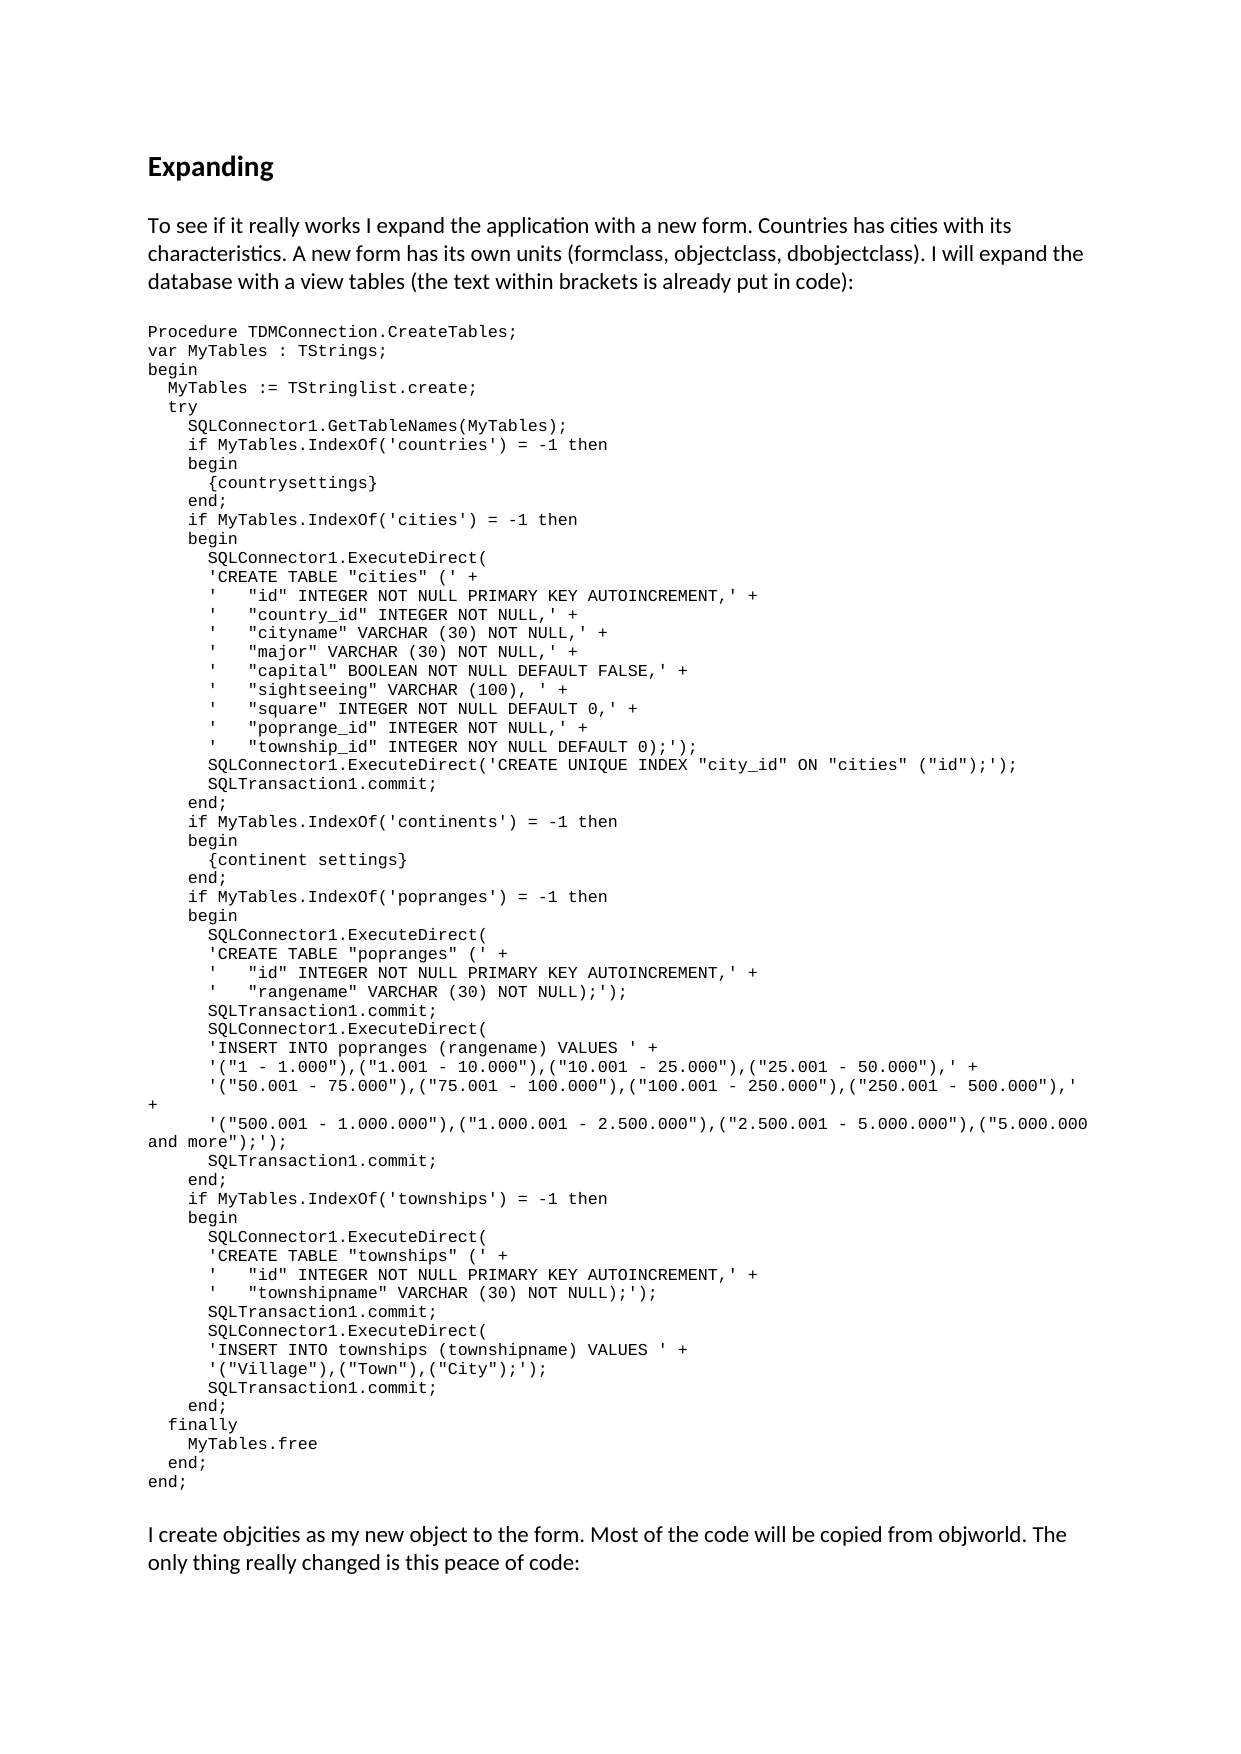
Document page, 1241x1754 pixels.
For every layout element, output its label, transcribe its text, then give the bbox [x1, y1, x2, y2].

text end; [148, 1172, 1093, 1191]
text 'CREATE TABLE "cities" (' + [148, 568, 1093, 587]
text finally [148, 1417, 1093, 1436]
text 'CREATE TABLE "townships" (' + [148, 1247, 1093, 1266]
text try [148, 399, 1093, 418]
text SQLConnector1.ExecuteDirect('CREATE UNIQUE INDEX "city_id" ON "cities" ("id");'); [148, 757, 1093, 776]
text begin [148, 361, 1093, 380]
text if MyTables.IndexOf('cities') = -1 then [148, 512, 1093, 531]
text ' "poprange_id" INTEGER NOT NULL,' + [148, 719, 1093, 738]
text Expanding [148, 148, 1093, 183]
text begin [148, 531, 1093, 549]
text SQLConnector1.ExecuteDirect( [148, 927, 1093, 946]
text if MyTables.IndexOf('townships') = -1 then [148, 1191, 1093, 1209]
text end; [148, 1473, 1093, 1492]
text var MyTables : TStrings; [148, 342, 1093, 361]
text if MyTables.IndexOf('popranges') = -1 then [148, 889, 1093, 908]
text Procedure TDMConnection.CreateTables; [148, 323, 1093, 342]
text MyTables := TStringlist.create; [148, 380, 1093, 399]
text SQLTransaction1.commit; [148, 1304, 1093, 1323]
text end; [148, 795, 1093, 813]
text 'INSERT INTO townships (townshipname) VALUES ' + [148, 1341, 1093, 1360]
text SQLTransaction1.commit; [148, 1002, 1093, 1021]
text To see if it really works I expand the application with a new form. Countries has cities with its characteristics. A new form has its own units (formclass, objectclass, dbobjectclass). I will expand the database with a view tables (the text within brackets is already put in code): [148, 211, 1093, 295]
text I create objcities as my new object to the form. Most of the code will be copied from objworld. The only thing really changed is this peace of code: [148, 1520, 1093, 1576]
text 'CREATE TABLE "popranges" (' + [148, 946, 1093, 964]
text '("1 - 1.000"),("1.001 - 10.000"),("10.001 - 25.000"),("25.001 - 50.000"),' + [148, 1059, 1093, 1077]
text ' "major" VARCHAR (30) NOT NULL,' + [148, 644, 1093, 663]
text MyTables.free [148, 1436, 1093, 1454]
text begin [148, 455, 1093, 474]
text SQLTransaction1.commit; [148, 1379, 1093, 1398]
text SQLConnector1.ExecuteDirect( [148, 1228, 1093, 1247]
text end; [148, 1454, 1093, 1473]
text ' "square" INTEGER NOT NULL DEFAULT 0,' + [148, 700, 1093, 719]
text ' "cityname" VARCHAR (30) NOT NULL,' + [148, 625, 1093, 644]
text begin [148, 908, 1093, 927]
text ' "country_id" INTEGER NOT NULL,' + [148, 606, 1093, 625]
text 'INSERT INTO popranges (rangename) VALUES ' + [148, 1040, 1093, 1059]
text end; [148, 1398, 1093, 1417]
text begin [148, 1209, 1093, 1228]
text SQLConnector1.ExecuteDirect( [148, 1021, 1093, 1040]
text ' "capital" BOOLEAN NOT NULL DEFAULT FALSE,' + [148, 663, 1093, 682]
text '("50.001 - 75.000"),("75.001 - 100.000"),("100.001 - 250.000"),("250.001 - 500.000"),' + [148, 1077, 1093, 1115]
text ' "id" INTEGER NOT NULL PRIMARY KEY AUTOINCREMENT,' + [148, 1266, 1093, 1285]
text SQLTransaction1.commit; [148, 1153, 1093, 1172]
text ' "township_id" INTEGER NOY NULL DEFAULT 0);'); [148, 738, 1093, 757]
text '("Village"),("Town"),("City");'); [148, 1360, 1093, 1379]
text if MyTables.IndexOf('continents') = -1 then [148, 813, 1093, 832]
text end; [148, 870, 1093, 889]
text ' "rangename" VARCHAR (30) NOT NULL);'); [148, 983, 1093, 1002]
text ' "sightseeing" VARCHAR (100), ' + [148, 682, 1093, 700]
text SQLConnector1.GetTableNames(MyTables); [148, 418, 1093, 436]
text if MyTables.IndexOf('countries') = -1 then [148, 436, 1093, 455]
text {continent settings} [148, 851, 1093, 870]
text begin [148, 832, 1093, 851]
text SQLConnector1.ExecuteDirect( [148, 1323, 1093, 1341]
text ' "id" INTEGER NOT NULL PRIMARY KEY AUTOINCREMENT,' + [148, 964, 1093, 983]
text ' "id" INTEGER NOT NULL PRIMARY KEY AUTOINCREMENT,' + [148, 587, 1093, 606]
text '("500.001 - 1.000.000"),("1.000.001 - 2.500.000"),("2.500.001 - 5.000.000"),("5.000.000 and more");'); [148, 1115, 1093, 1153]
text end; [148, 493, 1093, 512]
text SQLTransaction1.commit; [148, 776, 1093, 795]
text {countrysettings} [148, 474, 1093, 493]
text ' "townshipname" VARCHAR (30) NOT NULL);'); [148, 1285, 1093, 1304]
text SQLConnector1.ExecuteDirect( [148, 549, 1093, 568]
